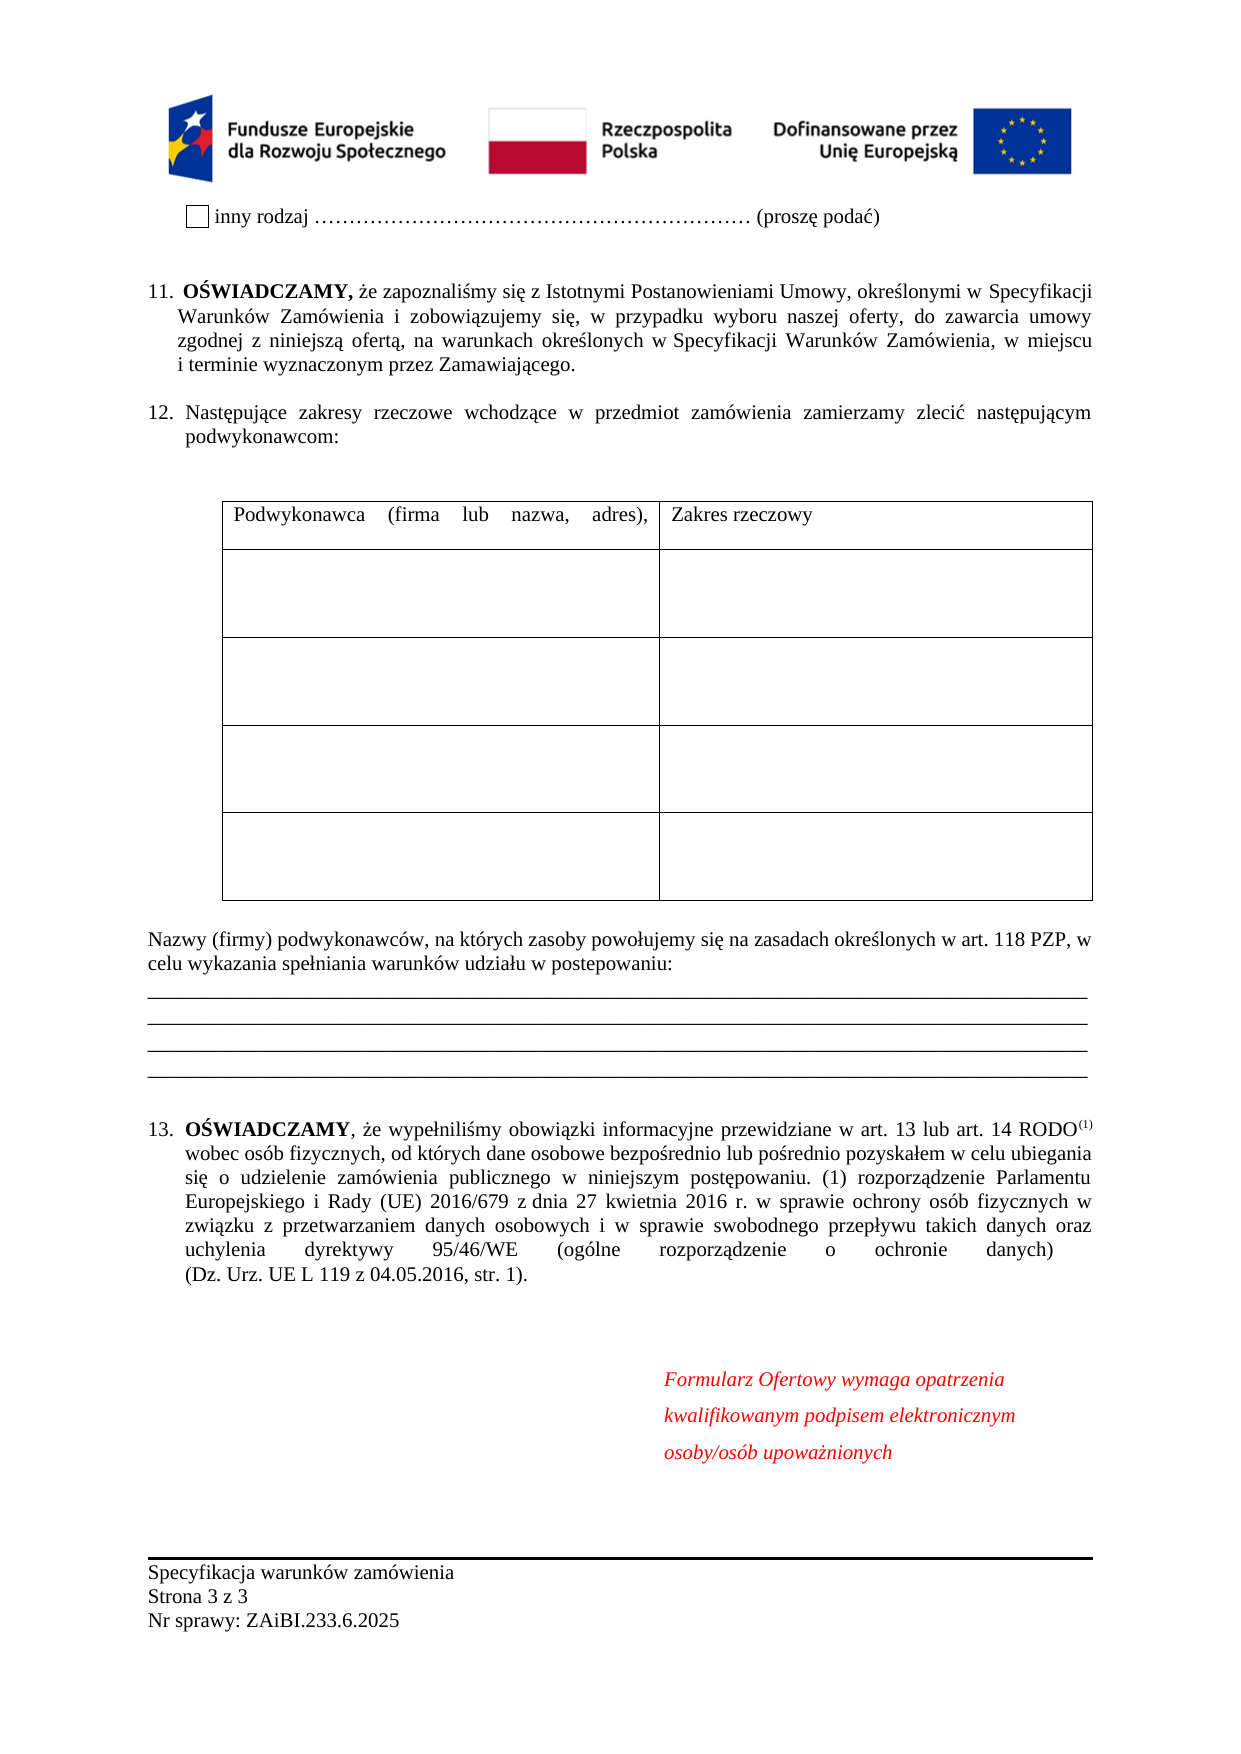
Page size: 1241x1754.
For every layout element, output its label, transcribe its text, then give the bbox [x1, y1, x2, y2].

picture [147, 73, 1093, 204]
table_cell [223, 550, 659, 637]
text kwalifikowanym podpisem elektronicznym [664, 1403, 1093, 1427]
text ________________________________________________________________________________________________________________________________________________________________________________________________________________________________________________________________________________________________________________________________________ [148, 975, 1093, 1081]
table_header Zakres rzeczowy [660, 502, 1092, 549]
table_cell [660, 726, 1092, 812]
text osoby/osób upoważnionych [664, 1439, 1093, 1464]
table_cell [223, 726, 659, 812]
text Formularz Ofertowy wymaga opatrzenia [664, 1366, 1093, 1391]
table_cell [223, 813, 659, 899]
table_cell [660, 813, 1092, 899]
table_header Podwykonawca (firma lub nazwa, adres), [223, 502, 659, 549]
list OŚWIADCZAMY, że wypełniliśmy obowiązki informacyjne przewidziane w art. 13 lub art. 14 RODO(1) wobec osób fizycznych, od których dane osobowe bezpośrednio lub pośrednio pozyskałem w celu ubiegania się o udzielenie zamówienia publicznego w niniejszym postępowaniu. (1) rozporządzenie Parlamentu Europejskiego i Rady (UE) 2016/679 z dnia 27 kwietnia 2016 r. w sprawie ochrony osób fizycznych w związku z przetwarzaniem danych osobowych i w sprawie swobodnego przepływu takich danych oraz uchylenia dyrektywy 95/46/WE (ogólne rozporządzenie o ochronie danych) (Dz. Urz. UE L 119 z 04.05.2016, str. 1). [148, 1117, 1093, 1286]
list OŚWIADCZAMY, że zapoznaliśmy się z Istotnymi Postanowieniami Umowy, określonymi w Specyfikacji Warunków Zamówienia i zobowiązujemy się, w przypadku wyboru naszej oferty, do zawarcia umowy zgodnej z niniejszą ofertą, na warunkach określonych w Specyfikacji Warunków Zamówienia, w miejscu i terminie wyznaczonym przez Zamawiającego. [148, 279, 1093, 376]
list Następujące zakresy rzeczowe wchodzące w przedmiot zamówienia zamierzamy zlecić następującym podwykonawcom: [148, 400, 1093, 448]
list inny rodzaj ……………………………………………………… (proszę podać) [185, 204, 1093, 228]
table_cell [660, 550, 1092, 637]
text Nazwy (firmy) podwykonawców, na których zasoby powołujemy się na zasadach określonych w art. 118 PZP, w celu wykazania spełniania warunków udziału w postepowaniu: [148, 927, 1093, 975]
table_cell [660, 638, 1092, 725]
table_cell [223, 638, 659, 725]
